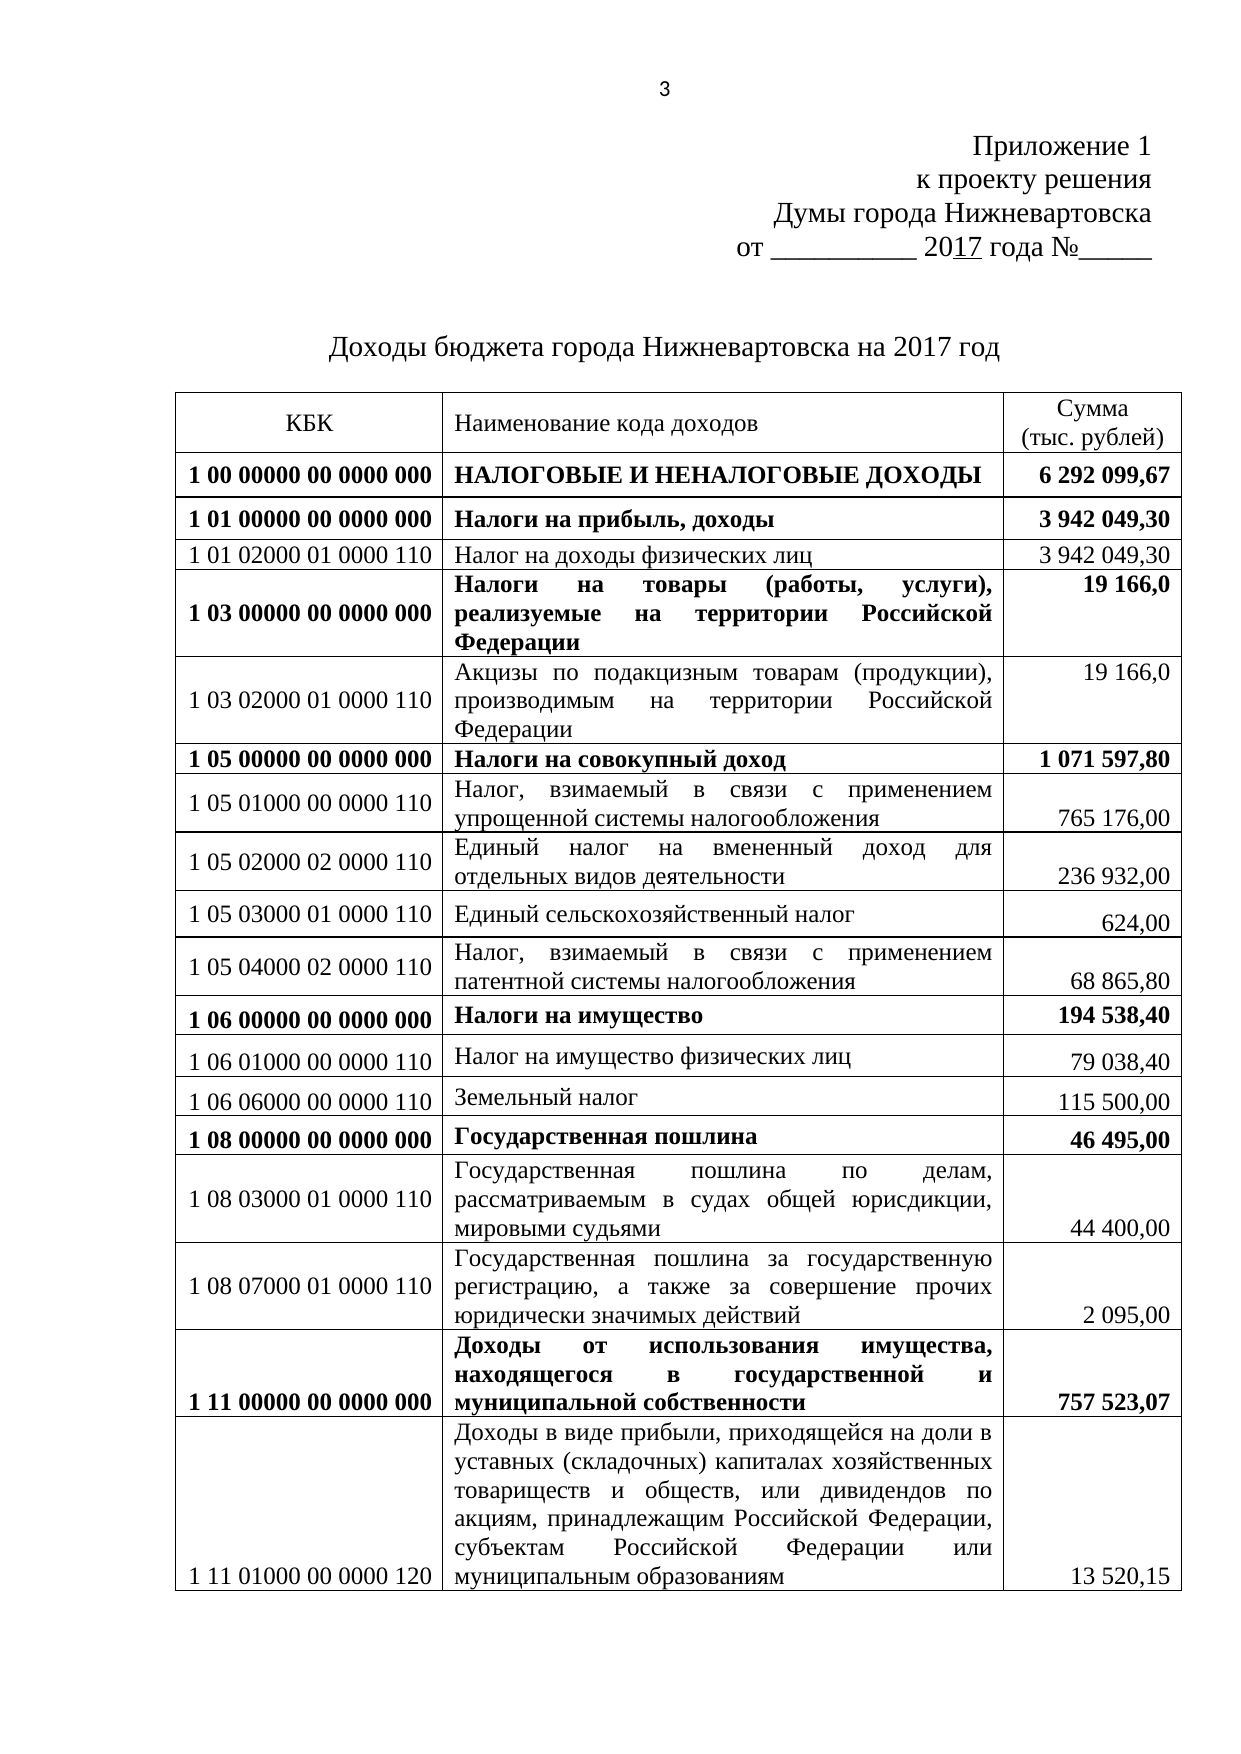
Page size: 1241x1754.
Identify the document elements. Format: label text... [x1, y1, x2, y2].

table_cell 1 08 03000 01 0000 110 [176, 1155, 442, 1242]
table_cell Налоги на совокупный доход [443, 744, 1003, 773]
table_cell 68 865,80 [1004, 938, 1181, 995]
table_cell 3 942 049,30 [1004, 498, 1181, 539]
table_cell Налоги на товары (работы, услуги), реализуемые на территории Российской Федерации [443, 570, 1003, 656]
table_cell Доходы в виде прибыли, приходящейся на доли в уставных (складочных) капиталах хозяйственных товариществ и обществ, или дивидендов по акциям, принадлежащим Российской Федерации, субъектам Российской Федерации или муниципальным образованиям [443, 1417, 1003, 1590]
text к проекту решения [177, 162, 1152, 195]
table_cell НАЛОГОВЫЕ И НЕНАЛОГОВЫЕ ДОХОДЫ [443, 453, 1003, 496]
table_cell Налоги на прибыль, доходы [443, 498, 1003, 539]
text Думы города Нижневартовска [177, 195, 1152, 229]
text от __________ 2017 года №_____ [177, 229, 1152, 262]
table_cell 1 01 00000 00 0000 000 [176, 498, 442, 539]
table_cell 1 071 597,80 [1004, 744, 1181, 773]
table_header Сумма (тыс. рублей) [1004, 393, 1181, 452]
text Доходы бюджета города Нижневартовска на 2017 год [177, 329, 1152, 363]
table_cell 1 11 00000 00 0000 000 [176, 1330, 442, 1416]
table_cell Единый сельскохозяйственный налог [443, 891, 1003, 936]
table_cell Налог, взимаемый в связи с применением патентной системы налогообложения [443, 938, 1003, 995]
table_cell Единый налог на вмененный доход для отдельных видов деятельности [443, 833, 1003, 890]
table_cell 1 05 02000 02 0000 110 [176, 833, 442, 890]
table_cell 1 05 03000 01 0000 110 [176, 891, 442, 936]
table_cell 79 038,40 [1004, 1035, 1181, 1076]
table_cell 1 05 04000 02 0000 110 [176, 938, 442, 995]
table_cell 46 495,00 [1004, 1116, 1181, 1154]
table_cell 3 942 049,30 [1004, 540, 1181, 568]
table_cell 1 01 02000 01 0000 110 [176, 540, 442, 568]
table_cell 757 523,07 [1004, 1330, 1181, 1416]
table_cell 1 11 01000 00 0000 120 [176, 1417, 442, 1590]
table_cell 1 06 00000 00 0000 000 [176, 996, 442, 1034]
table_cell 44 400,00 [1004, 1155, 1181, 1242]
table_cell 1 06 01000 00 0000 110 [176, 1035, 442, 1076]
table_cell Земельный налог [443, 1077, 1003, 1115]
table_cell 624,00 [1004, 891, 1181, 936]
table_cell 1 05 01000 00 0000 110 [176, 774, 442, 831]
table_cell 6 292 099,67 [1004, 453, 1181, 496]
table_header Наименование кода доходов [443, 393, 1003, 452]
table_cell Налог, взимаемый в связи с применением упрощенной системы налогообложения [443, 774, 1003, 831]
table_cell 115 500,00 [1004, 1077, 1181, 1115]
table_cell 1 05 00000 00 0000 000 [176, 744, 442, 773]
table_cell Налоги на имущество [443, 996, 1003, 1034]
table_header КБК [176, 393, 442, 452]
table_cell 19 166,0 [1004, 570, 1181, 656]
table_cell 2 095,00 [1004, 1243, 1181, 1329]
table_cell Доходы от использования имущества, находящегося в государственной и муниципальной собственности [443, 1330, 1003, 1416]
table_cell 19 166,0 [1004, 657, 1181, 743]
table_cell 1 00 00000 00 0000 000 [176, 453, 442, 496]
table_cell 236 932,00 [1004, 833, 1181, 890]
table_cell 1 03 00000 00 0000 000 [176, 570, 442, 656]
table_cell Налог на доходы физических лиц [443, 540, 1003, 568]
table_cell 1 08 07000 01 0000 110 [176, 1243, 442, 1329]
table_cell 13 520,15 [1004, 1417, 1181, 1590]
table_cell 1 06 06000 00 0000 110 [176, 1077, 442, 1115]
table_cell Государственная пошлина по делам, рассматриваемым в судах общей юрисдикции, мировыми судьями [443, 1155, 1003, 1242]
table_cell Государственная пошлина [443, 1116, 1003, 1154]
table_cell Акцизы по подакцизным товарам (продукции), производимым на территории Российской Федерации [443, 657, 1003, 743]
table_cell 1 08 00000 00 0000 000 [176, 1116, 442, 1154]
table_cell 1 03 02000 01 0000 110 [176, 657, 442, 743]
text Приложение 1 [177, 128, 1152, 162]
table_cell 765 176,00 [1004, 774, 1181, 831]
table_cell Государственная пошлина за государственную регистрацию, а также за совершение прочих юридически значимых действий [443, 1243, 1003, 1329]
table_cell Налог на имущество физических лиц [443, 1035, 1003, 1076]
table_cell 194 538,40 [1004, 996, 1181, 1034]
